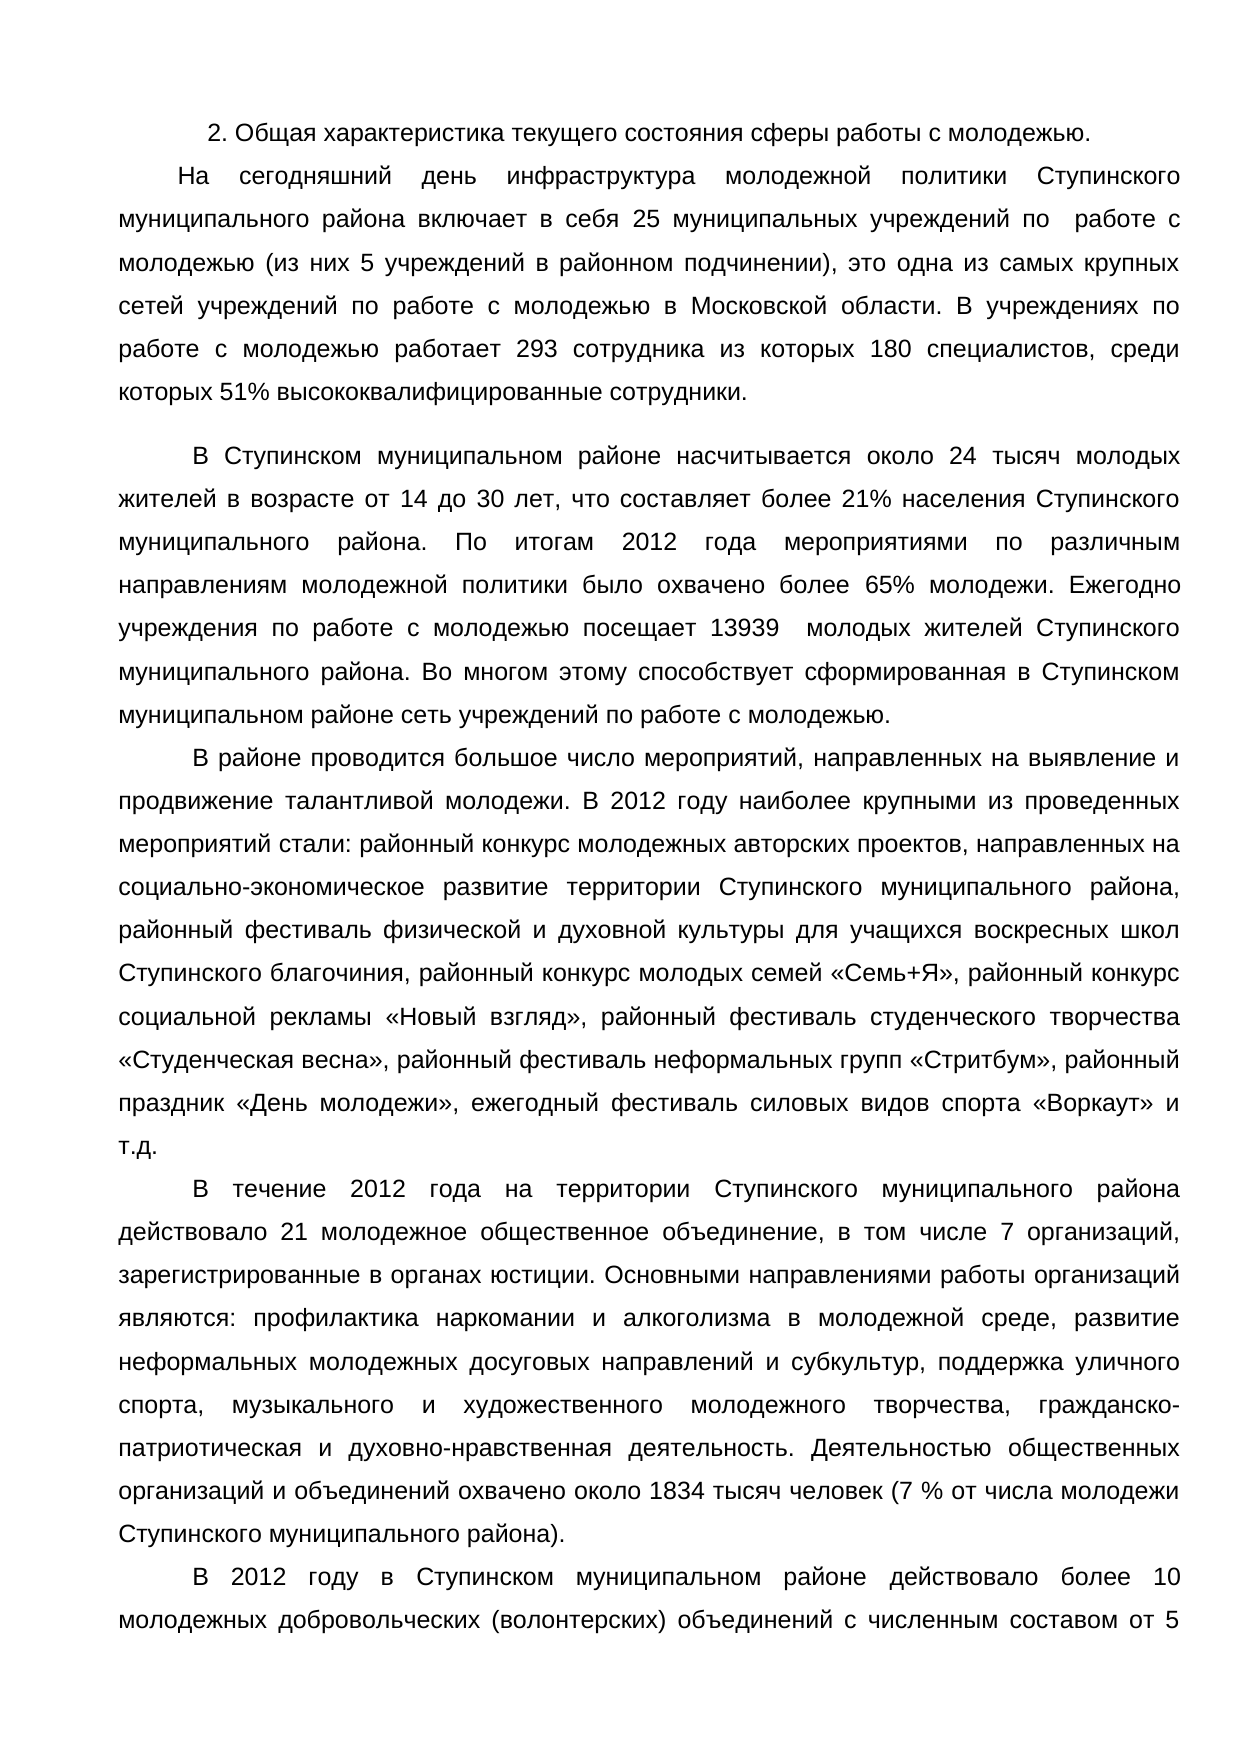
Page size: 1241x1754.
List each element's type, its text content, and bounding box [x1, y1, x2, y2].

text На сегодняшний день инфраструктура молодежной политики Ступинского муниципального района включает в себя 25 муниципальных учреждений по работе с молодежью (из них 5 учреждений в районном подчинении), это одна из самых крупных сетей учреждений по работе с молодежью в Московской области. В учреждениях по работе с молодежью работает 293 сотрудника из которых 180 специалистов, среди которых 51% высококвалифицированные сотрудники. [118, 161, 1181, 406]
text 2. Общая характеристика текущего состояния сферы работы с молодежью. [118, 118, 1181, 147]
text В Ступинском муниципальном районе насчитывается около 24 тысяч молодых жителей в возрасте от 14 до 30 лет, что составляет более 21% населения Ступинского муниципального района. По итогам 2012 года мероприятиями по различным направлениям молодежной политики было охвачено более 65% молодежи. Ежегодно учреждения по работе с молодежью посещает 13939 молодых жителей Ступинского муниципального района. Во многом этому способствует сформированная в Ступинском муниципальном районе сеть учреждений по работе с молодежью. [118, 441, 1181, 728]
text В районе проводится большое число мероприятий, направленных на выявление и продвижение талантливой молодежи. В 2012 году наиболее крупными из проведенных мероприятий стали: районный конкурс молодежных авторских проектов, направленных на социально-экономическое развитие территории Ступинского муниципального района, районный фестиваль физической и духовной культуры для учащихся воскресных школ Ступинского благочиния, районный конкурс молодых семей «Семь+Я», районный конкурс социальной рекламы «Новый взгляд», районный фестиваль студенческого творчества «Студенческая весна», районный фестиваль неформальных групп «Стритбум», районный праздник «День молодежи», ежегодный фестиваль силовых видов спорта «Воркаут» и т.д. [118, 743, 1181, 1159]
text В течение 2012 года на территории Ступинского муниципального района действовало 21 молодежное общественное объединение, в том числе 7 организаций, зарегистрированные в органах юстиции. Основными направлениями работы организаций являются: профилактика наркомании и алкоголизма в молодежной среде, развитие неформальных молодежных досуговых направлений и субкультур, поддержка уличного спорта, музыкального и художественного молодежного творчества, гражданско-патриотическая и духовно-нравственная деятельность. Деятельностью общественных организаций и объединений охвачено около 1834 тысяч человек (7 % от числа молодежи Ступинского муниципального района). [118, 1174, 1181, 1548]
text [118, 1562, 1181, 1634]
